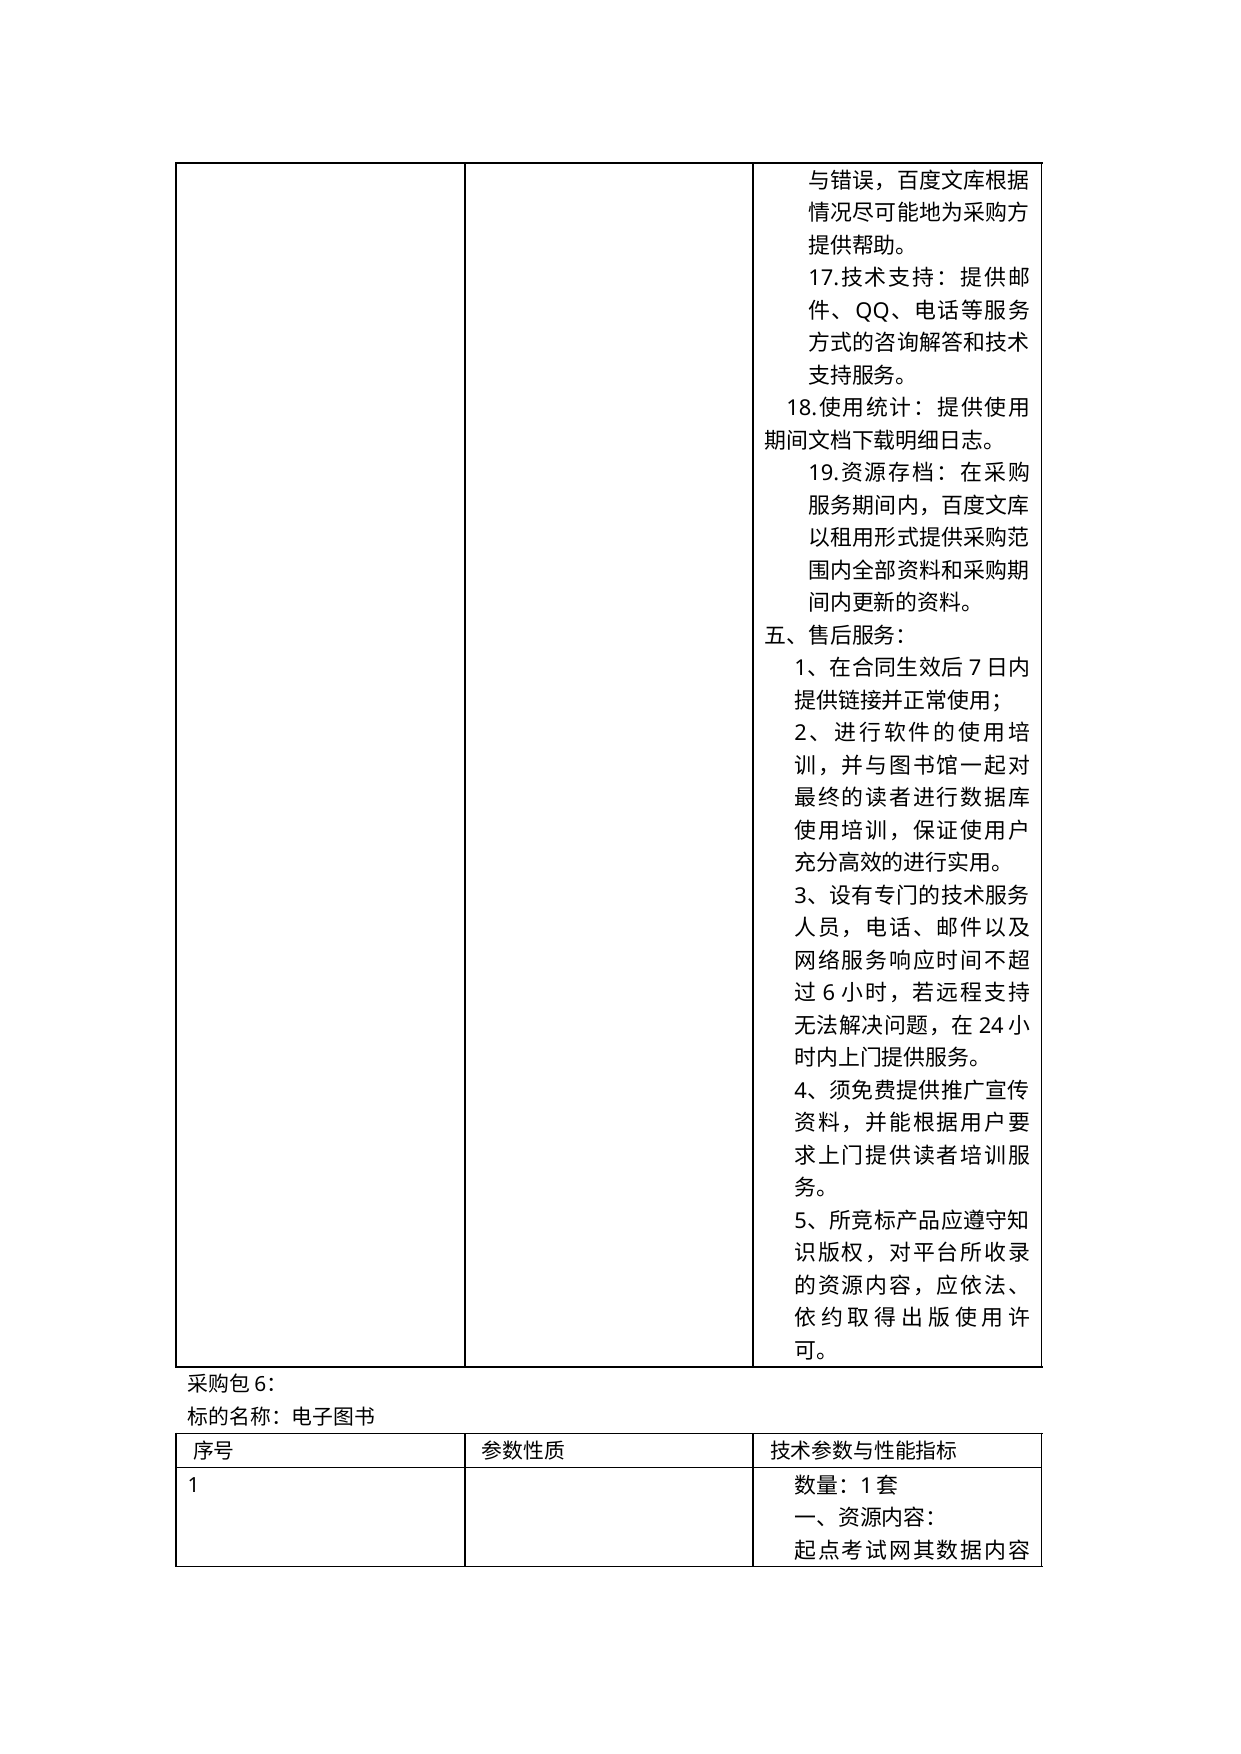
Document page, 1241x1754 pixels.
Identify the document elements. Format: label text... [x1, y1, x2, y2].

text 标的名称：电子图书 [187, 1400, 1053, 1433]
table_cell [466, 1468, 752, 1566]
table_header 序号 [177, 1434, 464, 1467]
text 采购包6： [187, 1368, 1053, 1400]
table_header 技术参数与性能指标 [754, 1434, 1041, 1467]
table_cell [754, 1468, 1041, 1566]
table_cell 1 [177, 1468, 464, 1566]
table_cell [754, 164, 1041, 1366]
table_header 参数性质 [466, 1434, 752, 1467]
table_cell 1 [177, 164, 464, 1366]
table_cell [466, 164, 752, 1366]
